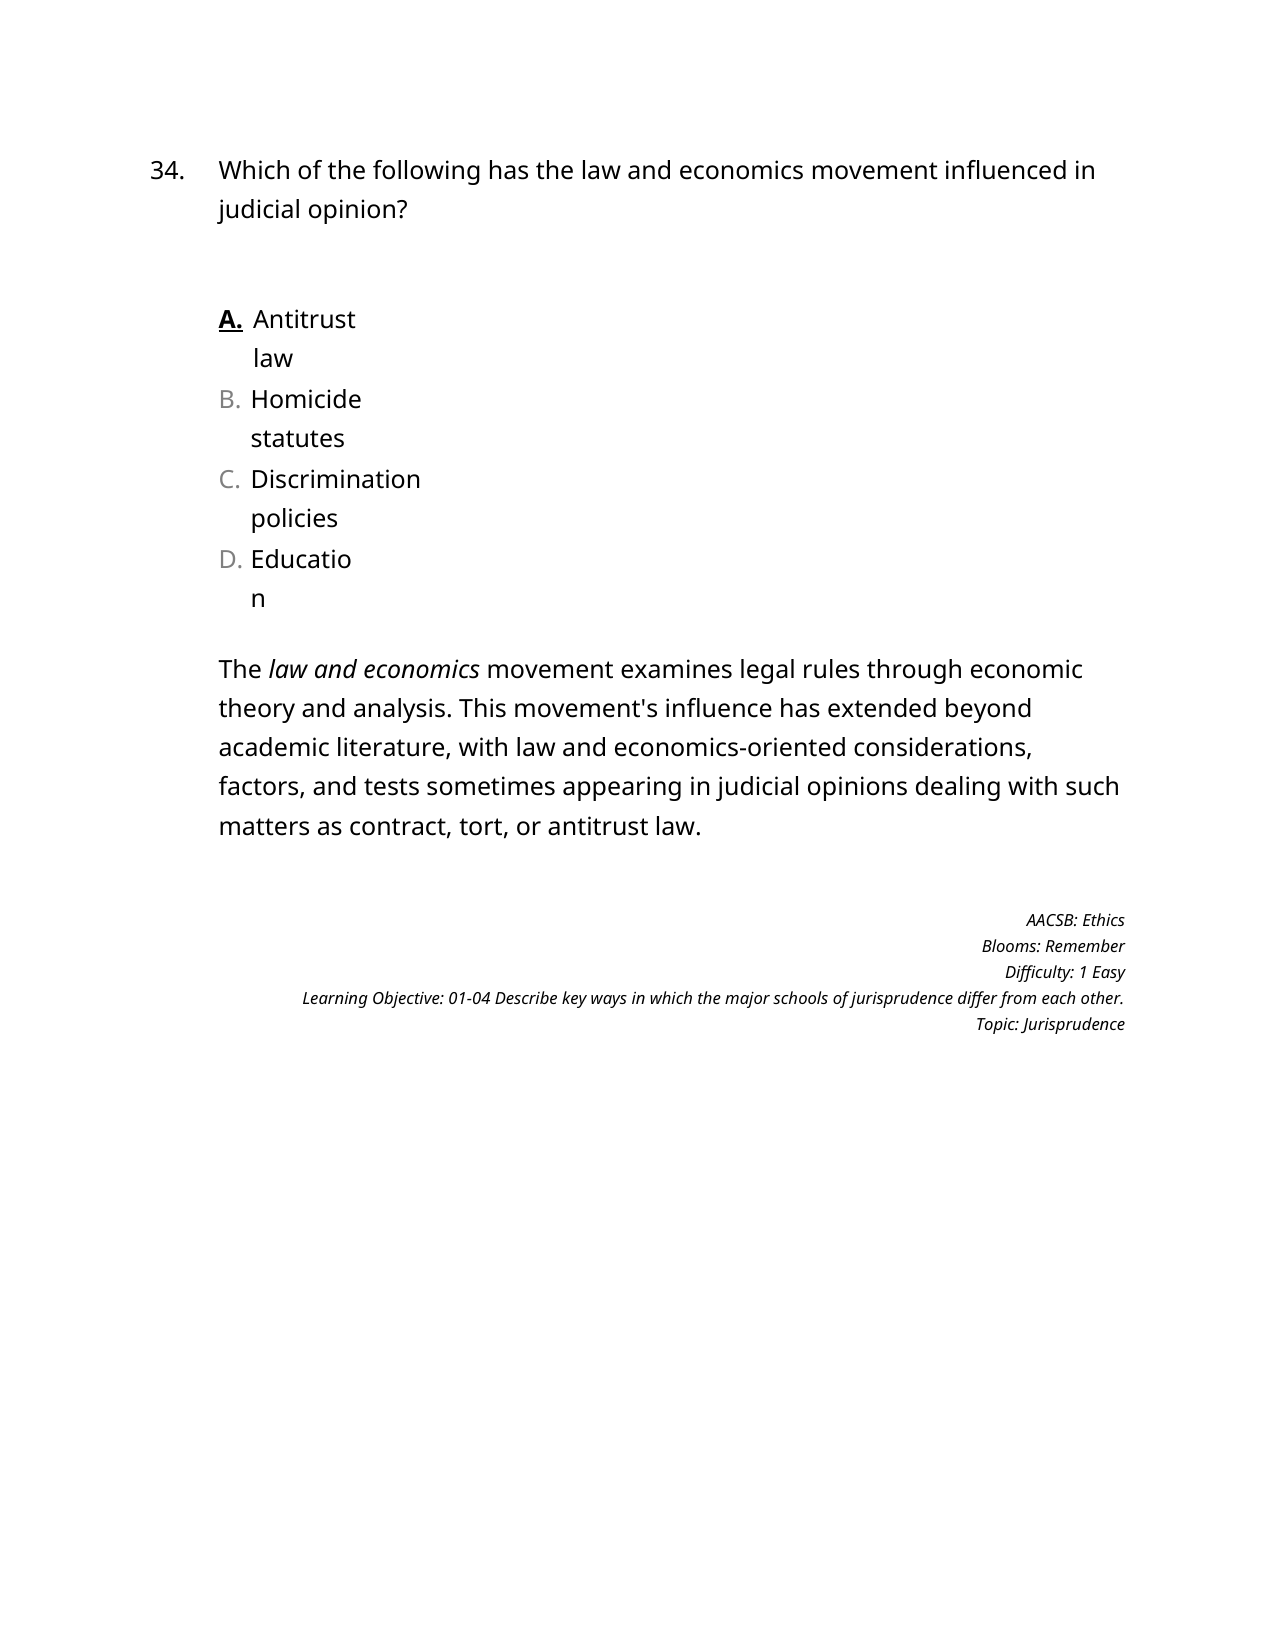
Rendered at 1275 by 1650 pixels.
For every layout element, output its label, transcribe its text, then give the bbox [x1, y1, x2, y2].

table_header Which of the following has the law and economics movement influenced in judicial opinion? The law and economics movement examines legal rules through economic theory and analysis. This movement's influence has extended beyond academic literature, with law and economics-oriented considerations, factors, and tests sometimes appearing in judicial opinions dealing with such matters as contract, tort, or antitrust law. [218, 153, 1125, 879]
table_header 34. [150, 153, 218, 879]
table_header AACSB: Ethics Blooms: Remember Difficulty: 1 Easy Learning Objective: 01-04 Describe key ways in which the major schools of jurisprudence differ from each other. Topic: Jurisprudence [150, 909, 1125, 1072]
